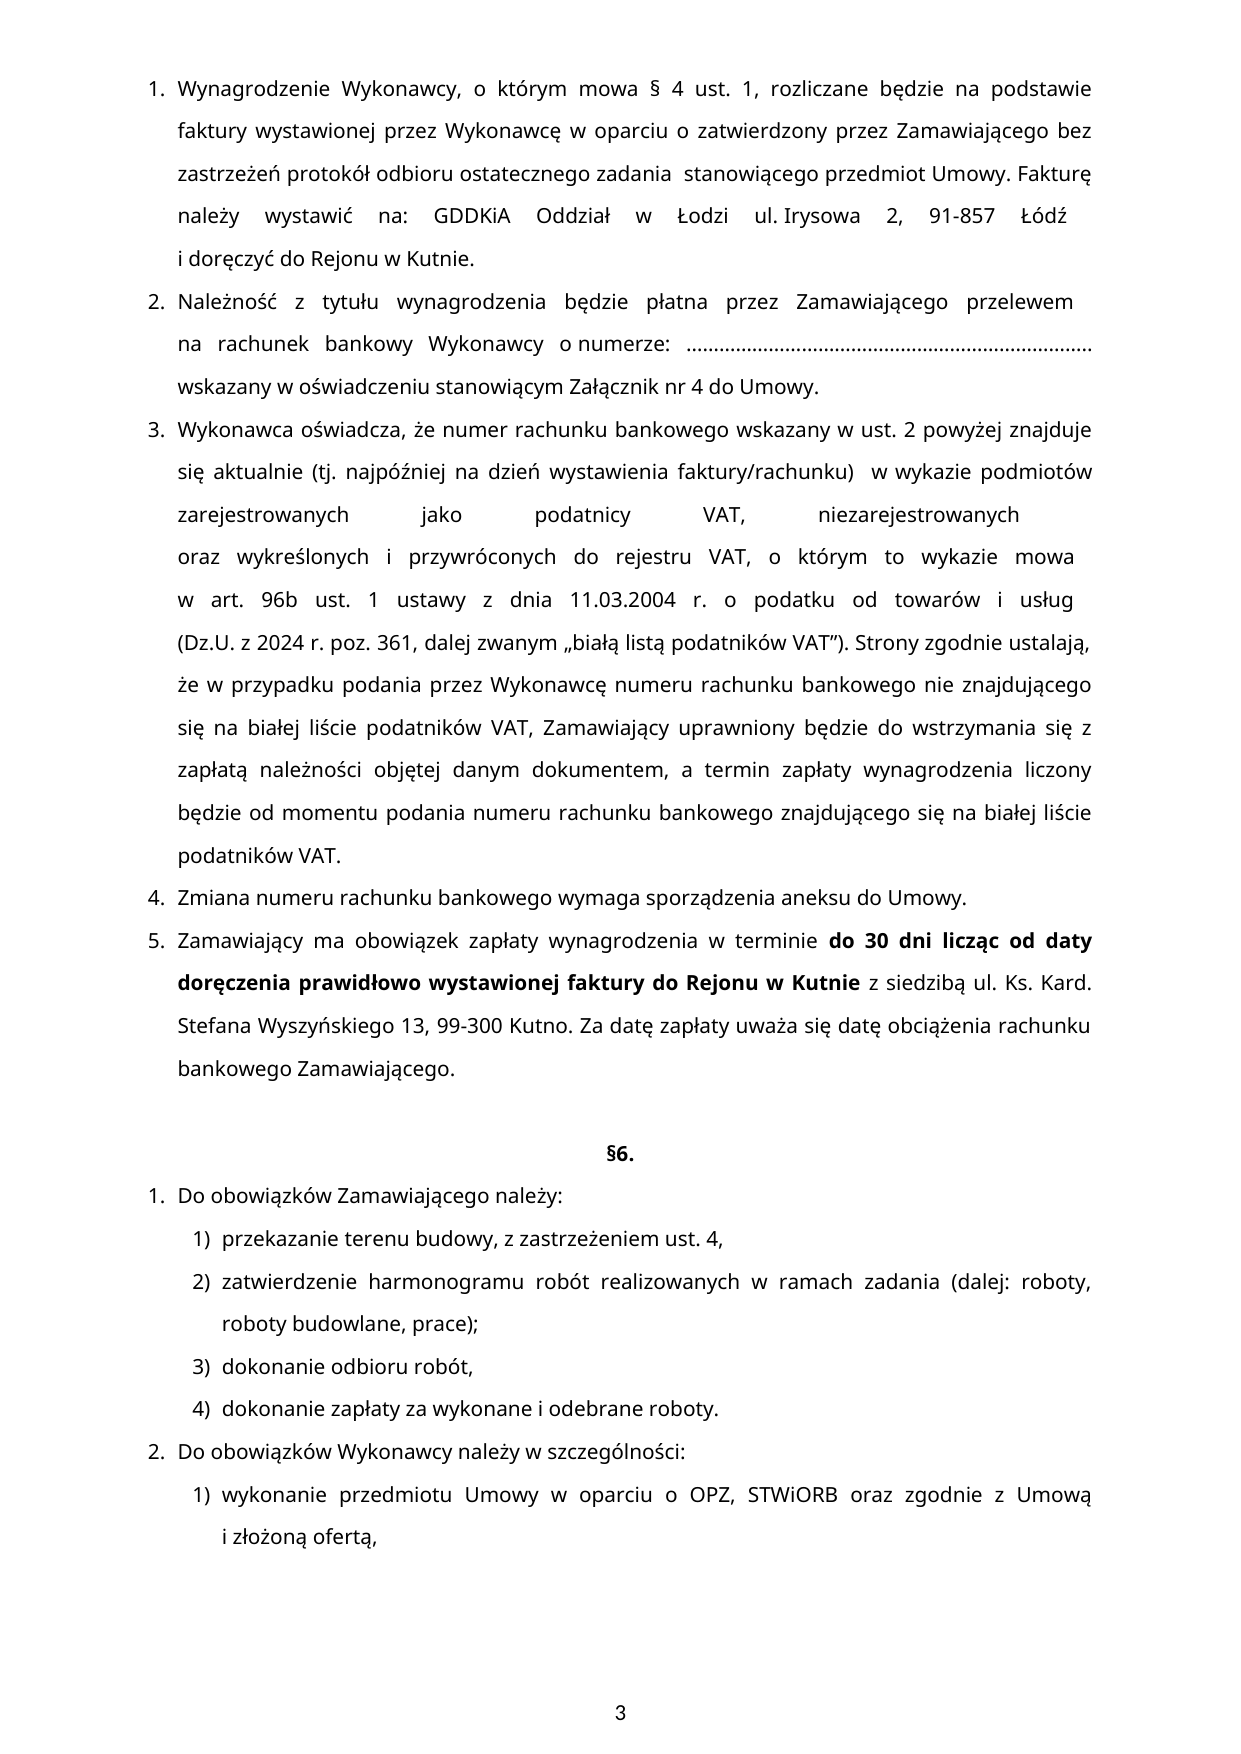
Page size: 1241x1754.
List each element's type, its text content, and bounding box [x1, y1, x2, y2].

list Do obowiązków Zamawiającego należy: [148, 1182, 1092, 1210]
list dokonanie odbioru robót, [192, 1352, 1092, 1380]
text §6. [148, 1139, 1092, 1167]
list wykonanie przedmiotu Umowy w oparciu o OPZ, STWiORB oraz zgodnie z Umową i złożoną ofertą, [192, 1480, 1092, 1551]
list przekazanie terenu budowy, z zastrzeżeniem ust. 4, [192, 1224, 1092, 1253]
list Wynagrodzenie Wykonawcy, o którym mowa § 4 ust. 1, rozliczane będzie na podstawie faktury wystawionej przez Wykonawcę w oparciu o zatwierdzony przez Zamawiającego bez zastrzeżeń protokół odbioru ostatecznego zadania stanowiącego przedmiot Umowy. Fakturę należy wystawić na: GDDKiA Oddział w Łodzi ul. Irysowa 2, 91-857 Łódź i doręczyć do Rejonu w Kutnie. [148, 74, 1092, 273]
list Zamawiający ma obowiązek zapłaty wynagrodzenia w terminie do 30 dni licząc od daty doręczenia prawidłowo wystawionej faktury do Rejonu w Kutnie z siedzibą ul. Ks. Kard. Stefana Wyszyńskiego 13, 99-300 Kutno. Za datę zapłaty uważa się datę obciążenia rachunku bankowego Zamawiającego. [148, 926, 1092, 1082]
list Wykonawca oświadcza, że numer rachunku bankowego wskazany w ust. 2 powyżej znajduje się aktualnie (tj. najpóźniej na dzień wystawienia faktury/rachunku) w wykazie podmiotów zarejestrowanych jako podatnicy VAT, niezarejestrowanych oraz wykreślonych i przywróconych do rejestru VAT, o którym to wykazie mowa w art. 96b ust. 1 ustawy z dnia 11.03.2004 r. o podatku od towarów i usług (Dz.U. z 2024 r. poz. 361, dalej zwanym „białą listą podatników VAT”). Strony zgodnie ustalają, że w przypadku podania przez Wykonawcę numeru rachunku bankowego nie znajdującego się na białej liście podatników VAT, Zamawiający uprawniony będzie do wstrzymania się z zapłatą należności objętej danym dokumentem, a termin zapłaty wynagrodzenia liczony będzie od momentu podania numeru rachunku bankowego znajdującego się na białej liście podatników VAT. [148, 415, 1092, 869]
list Zmiana numeru rachunku bankowego wymaga sporządzenia aneksu do Umowy. [148, 883, 1092, 912]
list Do obowiązków Wykonawcy należy w szczególności: [148, 1437, 1092, 1466]
list dokonanie zapłaty za wykonane i odebrane roboty. [192, 1394, 1092, 1423]
list Należność z tytułu wynagrodzenia będzie płatna przez Zamawiającego przelewem na rachunek bankowy Wykonawcy o numerze: ……………………………………………………………….. wskazany w oświadczeniu stanowiącym Załącznik nr 4 do Umowy. [148, 287, 1092, 401]
list zatwierdzenie harmonogramu robót realizowanych w ramach zadania (dalej: roboty, roboty budowlane, prace); [192, 1267, 1092, 1338]
